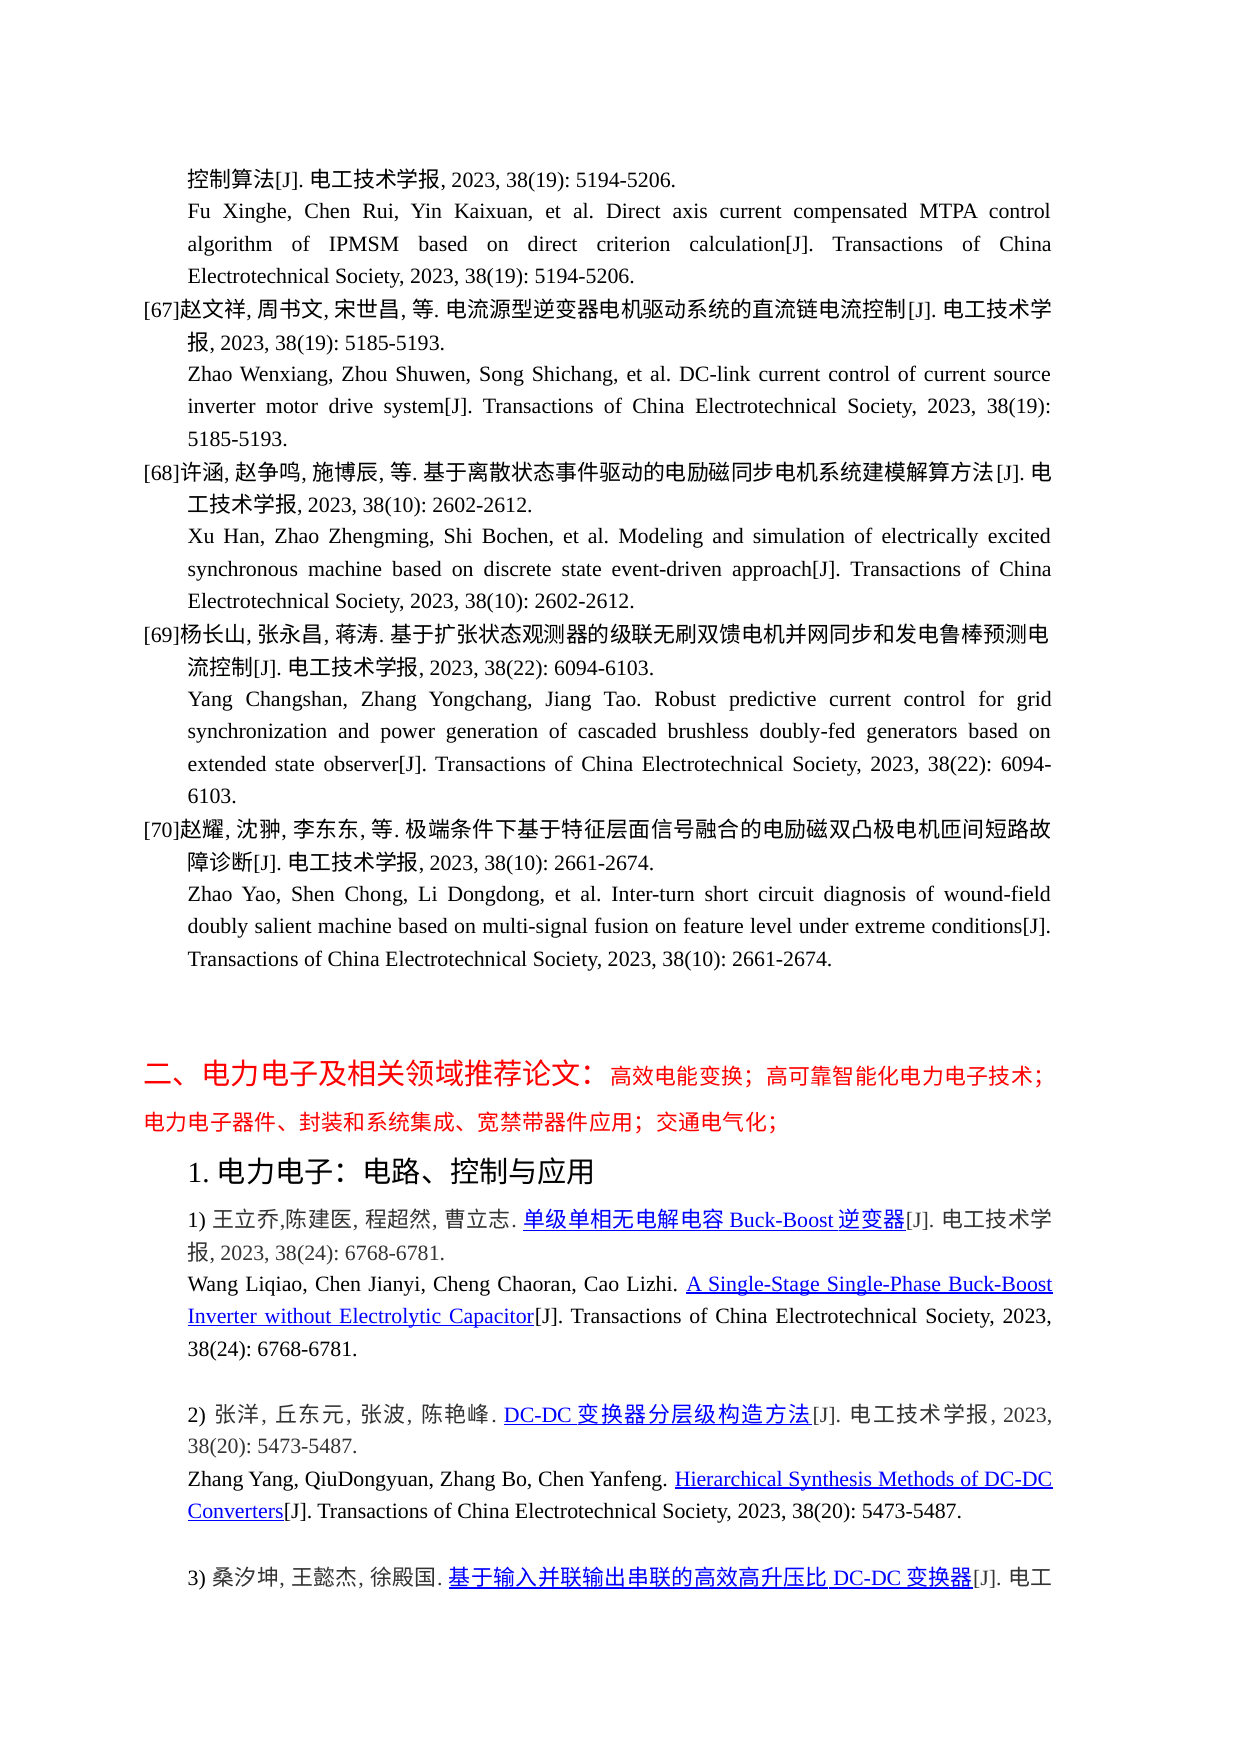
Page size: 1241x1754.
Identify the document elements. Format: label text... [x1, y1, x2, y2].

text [187, 1559, 1053, 1592]
text Zhang Yang, QiuDongyuan, Zhang Bo, Chen Yanfeng. Hierarchical Synthesis Methods of DC-DC Converters[J]. Transactions of China Electrotechnical Society, 2023, 38(20): 5473-5487. [187, 1462, 1053, 1527]
text 2) 张洋, 丘东元, 张波, 陈艳峰. DC-DC变换器分层级构造方法[J]. 电工技术学报, 2023, 38(20): 5473-5487. [187, 1397, 1053, 1462]
text [69]杨长山, 张永昌, 蒋涛. 基于扩张状态观测器的级联无刷双馈电机并网同步和发电鲁棒预测电流控制[J]. 电工技术学报, 2023, 38(22): 6094-6103. Yang Changshan, Zhang Yongchang, Jiang Tao. Robust predictive current control for grid synchronization and power generation of cascaded brushless doubly-fed generators based on extended state observer[J]. Transactions of China Electrotechnical Society, 2023, 38(22): 6094-6103. [143, 617, 1053, 812]
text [143, 162, 1053, 292]
text [70]赵耀, 沈翀, 李东东, 等. 极端条件下基于特征层面信号融合的电励磁双凸极电机匝间短路故障诊断[J]. 电工技术学报, 2023, 38(10): 2661-2674. Zhao Yao, Shen Chong, Li Dongdong, et al. Inter-turn short circuit diagnosis of wound-field doubly salient machine based on multi-signal fusion on feature level under extreme conditions[J]. Transactions of China Electrotechnical Society, 2023, 38(10): 2661-2674. [143, 812, 1053, 974]
text [68]许涵, 赵争鸣, 施博辰, 等. 基于离散状态事件驱动的电励磁同步电机系统建模解算方法[J]. 电工技术学报, 2023, 38(10): 2602-2612. Xu Han, Zhao Zhengming, Shi Bochen, et al. Modeling and simulation of electrically excited synchronous machine based on discrete state event-driven approach[J]. Transactions of China Electrotechnical Society, 2023, 38(10): 2602-2612. [143, 454, 1053, 617]
text 1) 王立乔,陈建医, 程超然, 曹立志. 单级单相无电解电容Buck-Boost逆变器[J]. 电工技术学报, 2023, 38(24): 6768-6781. [187, 1202, 1053, 1267]
text 1. 电力电子：电路、控制与应用 [187, 1137, 1053, 1202]
text 二、电力电子及相关领域推荐论文：高效电能变换；高可靠智能化电力电子技术；电力电子器件、封装和系统集成、宽禁带器件应用；交通电气化； [143, 1039, 1053, 1137]
text [67]赵文祥, 周书文, 宋世昌, 等. 电流源型逆变器电机驱动系统的直流链电流控制[J]. 电工技术学报, 2023, 38(19): 5185-5193. Zhao Wenxiang, Zhou Shuwen, Song Shichang, et al. DC-link current control of current source inverter motor drive system[J]. Transactions of China Electrotechnical Society, 2023, 38(19): 5185-5193. [143, 292, 1053, 454]
text Wang Liqiao, Chen Jianyi, Cheng Chaoran, Cao Lizhi. A Single-Stage Single-Phase Buck-Boost Inverter without Electrolytic Capacitor[J]. Transactions of China Electrotechnical Society, 2023, 38(24): 6768-6781. [187, 1267, 1053, 1364]
